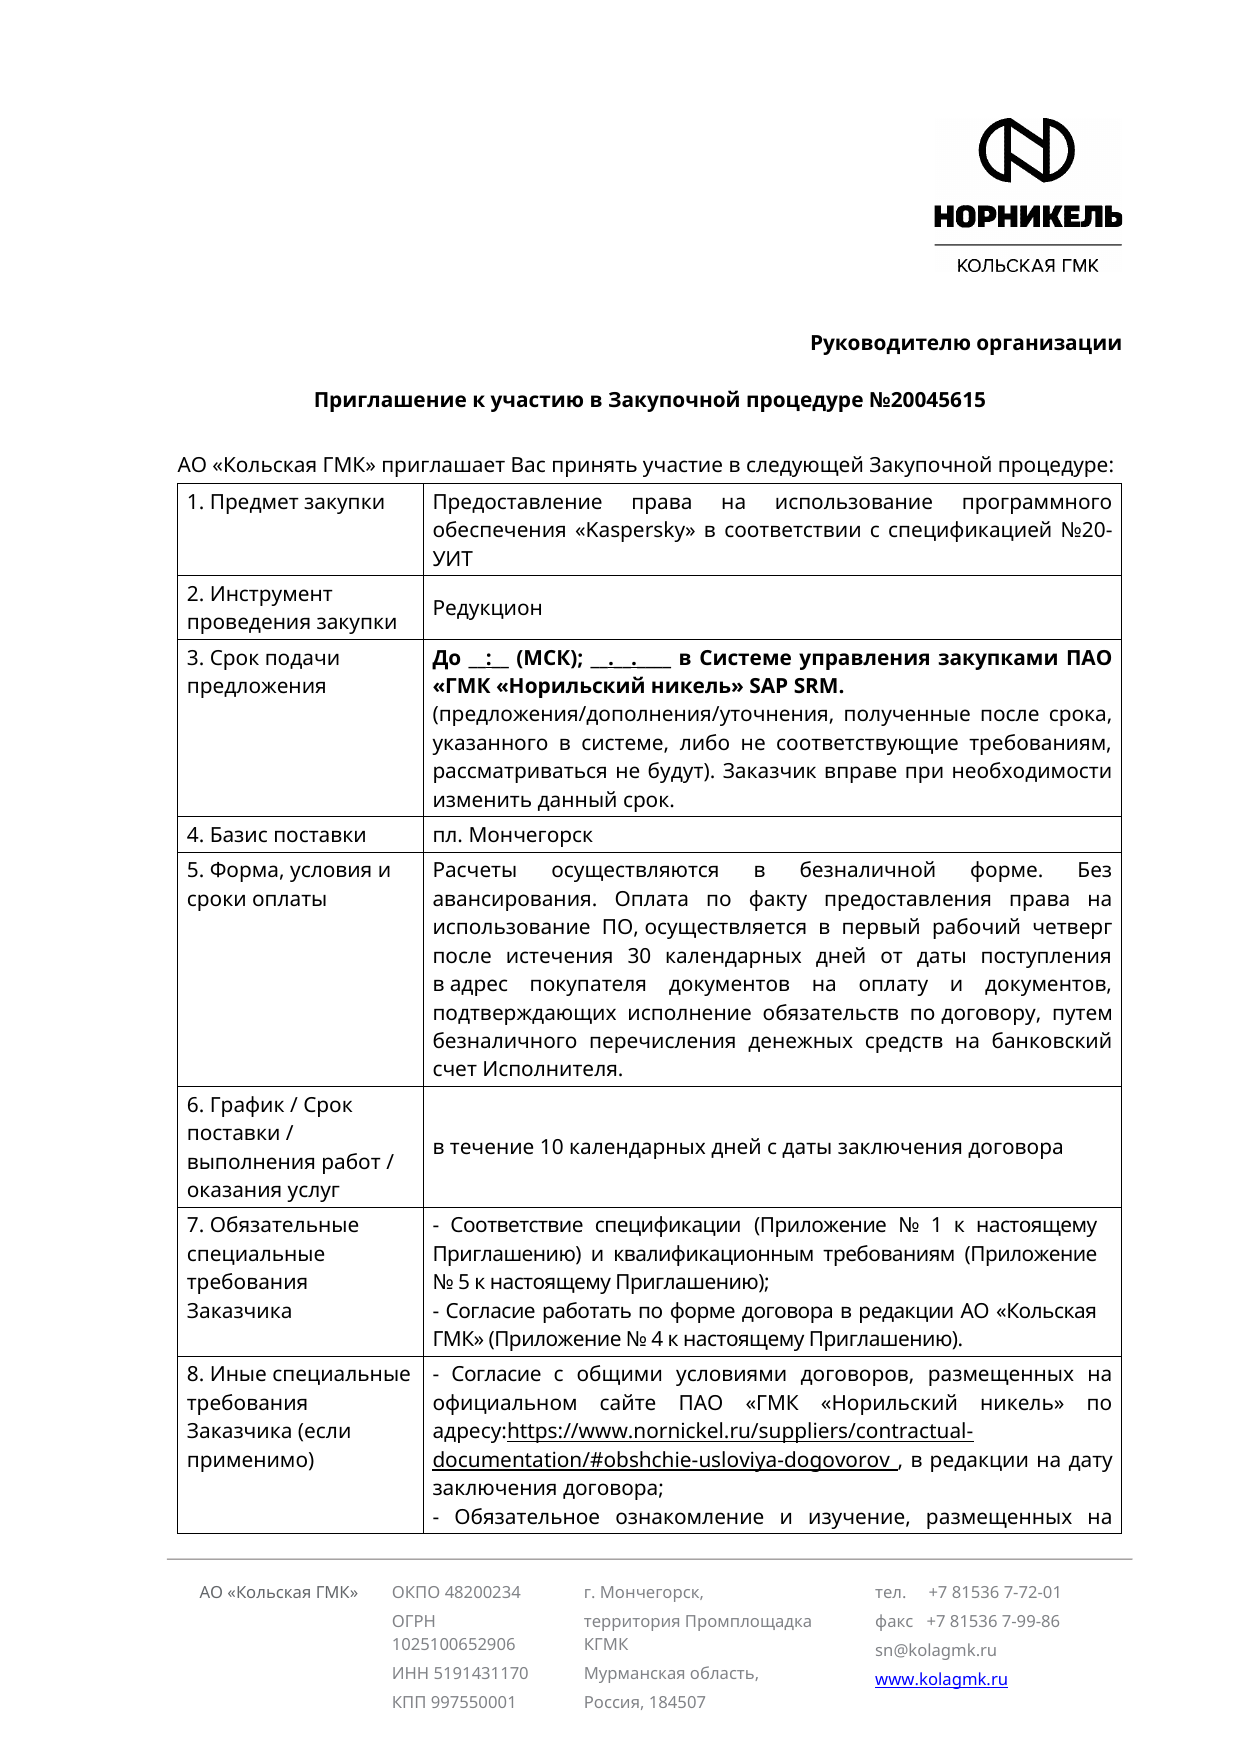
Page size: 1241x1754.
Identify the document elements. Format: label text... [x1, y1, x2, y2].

table_cell Срок подачи предложения [178, 640, 423, 816]
table_cell Инструмент проведения закупки [178, 576, 423, 639]
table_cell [178, 1357, 423, 1533]
table_cell Редукцион [424, 576, 1121, 639]
text Приглашение к участию в Закупочной процедуре №20045615 [177, 385, 1122, 413]
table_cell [424, 1357, 1121, 1533]
picture [934, 118, 1123, 272]
table_cell Расчеты осуществляются в безналичной форме. Без авансирования. Оплата по факту предоставления права на использование ПО, осуществляется в первый рабочий четверг после истечения 30 календарных дней от даты поступления в адрес покупателя документов на оплату и документов, подтверждающих исполнение обязательств по договору, путем безналичного перечисления денежных средств на банковский счет Исполнителя. [424, 853, 1121, 1086]
table_cell Обязательные специальные требования Заказчика [178, 1208, 423, 1356]
text Руководителю организации [177, 328, 1122, 357]
table_header Предмет закупки [178, 484, 423, 575]
table_cell Форма, условия и сроки оплаты [178, 853, 423, 1086]
table_cell в течение 10 календарных дней с даты заключения договора [424, 1087, 1121, 1207]
table_cell - Соответствие спецификации (Приложение № 1 к настоящему Приглашению) и квалификационным требованиям (Приложение № 5 к настоящему Приглашению); - Согласие работать по форме договора в редакции АО «Кольская ГМК» (Приложение № 4 к настоящему Приглашению). [424, 1208, 1121, 1356]
text АО «Кольская ГМК» приглашает Вас принять участие в следующей Закупочной процедуре: [177, 450, 1122, 479]
table_cell До __:__ (МСК); __.__.____ в Системе управления закупками ПАО «ГМК «Норильский никель» SAP SRM. (предложения/дополнения/уточнения, полученные после срока, указанного в системе, либо не соответствующие требованиям, рассматриваться не будут). Заказчик вправе при необходимости изменить данный срок. [424, 640, 1121, 816]
table_cell пл. Мончегорск [424, 817, 1121, 852]
table_header Предоставление права на использование программного обеспечения «Kaspersky» в соответствии с спецификацией №20-УИТ [424, 484, 1121, 575]
table_cell График / Срок поставки / выполнения работ / оказания услуг [178, 1087, 423, 1207]
table_cell Базис поставки [178, 817, 423, 852]
